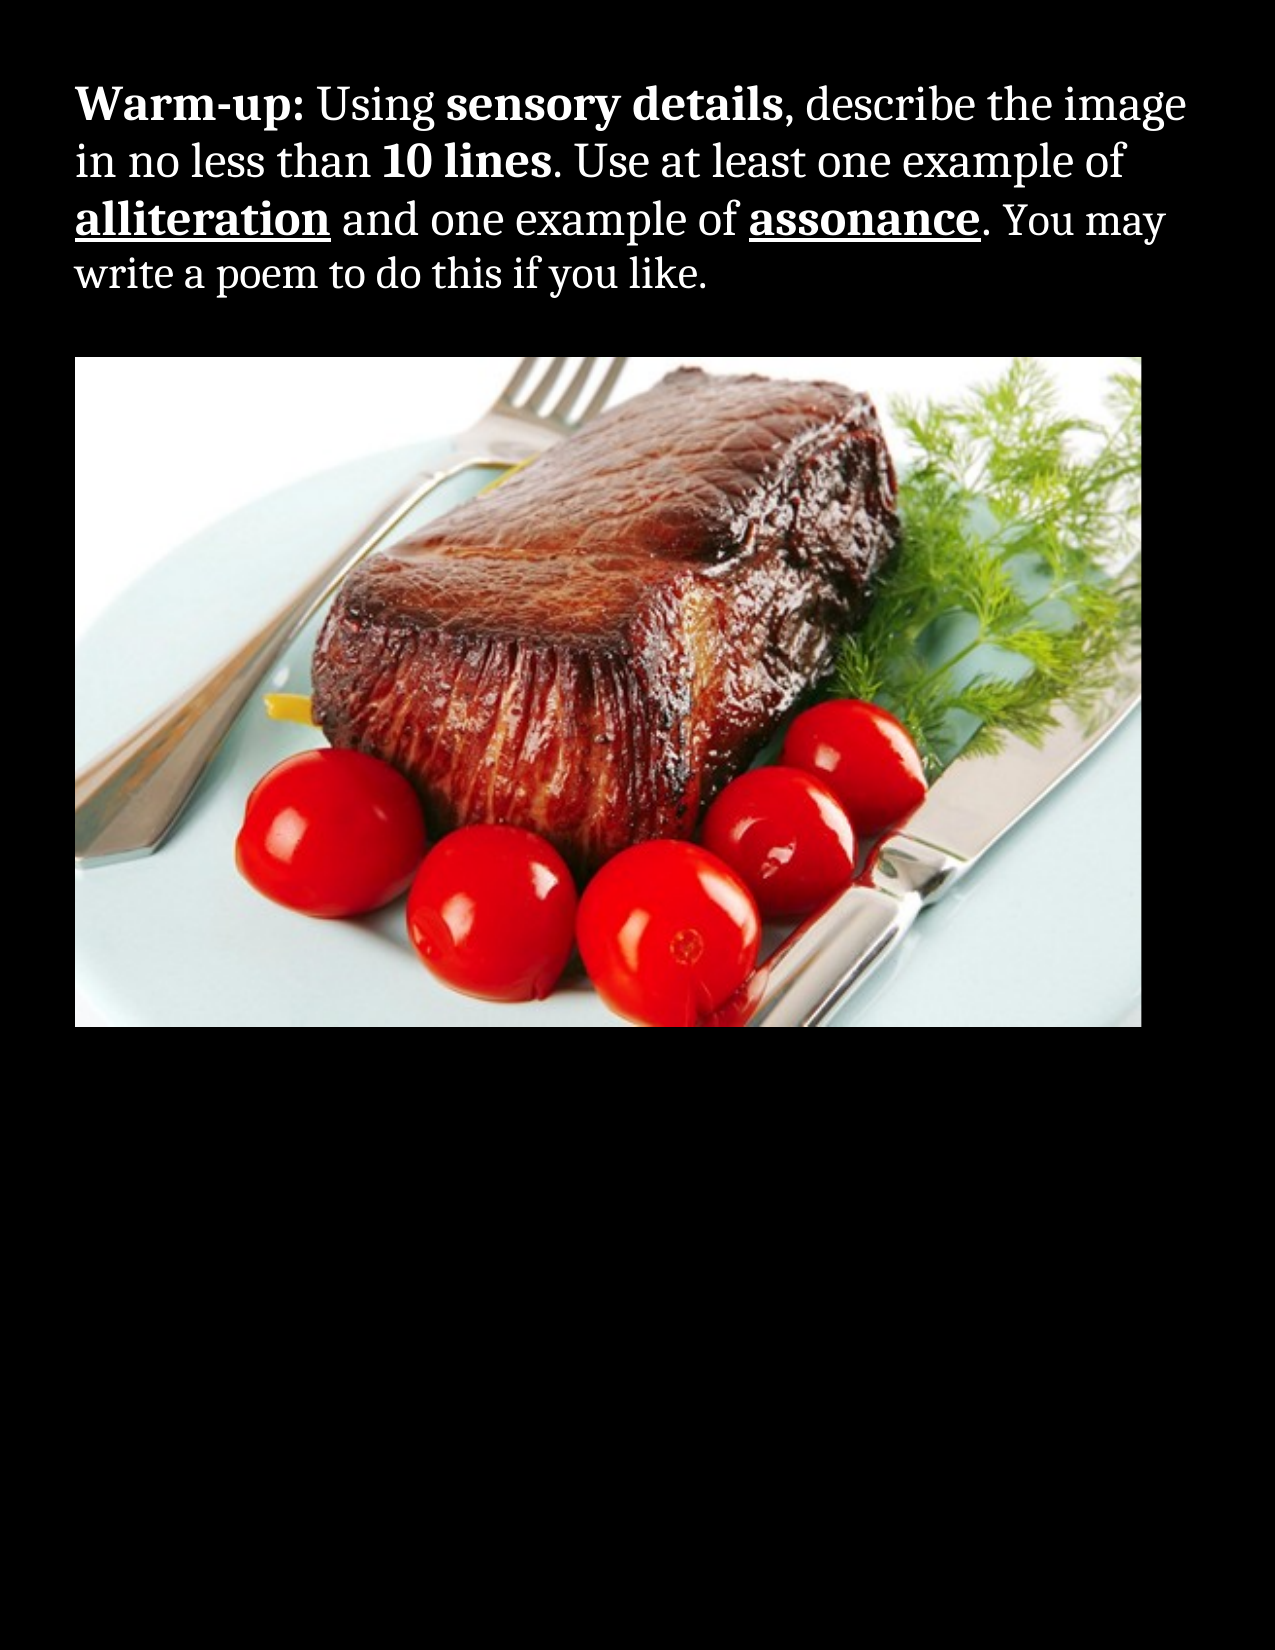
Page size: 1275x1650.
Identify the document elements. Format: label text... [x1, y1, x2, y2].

text Warm-up: Using sensory details, describe the image in no less than 10 lines. Use at least one example of alliteration and one example of assonance. You may write a poem to do this if you like. [75, 75, 1200, 300]
picture [75, 357, 1142, 1027]
